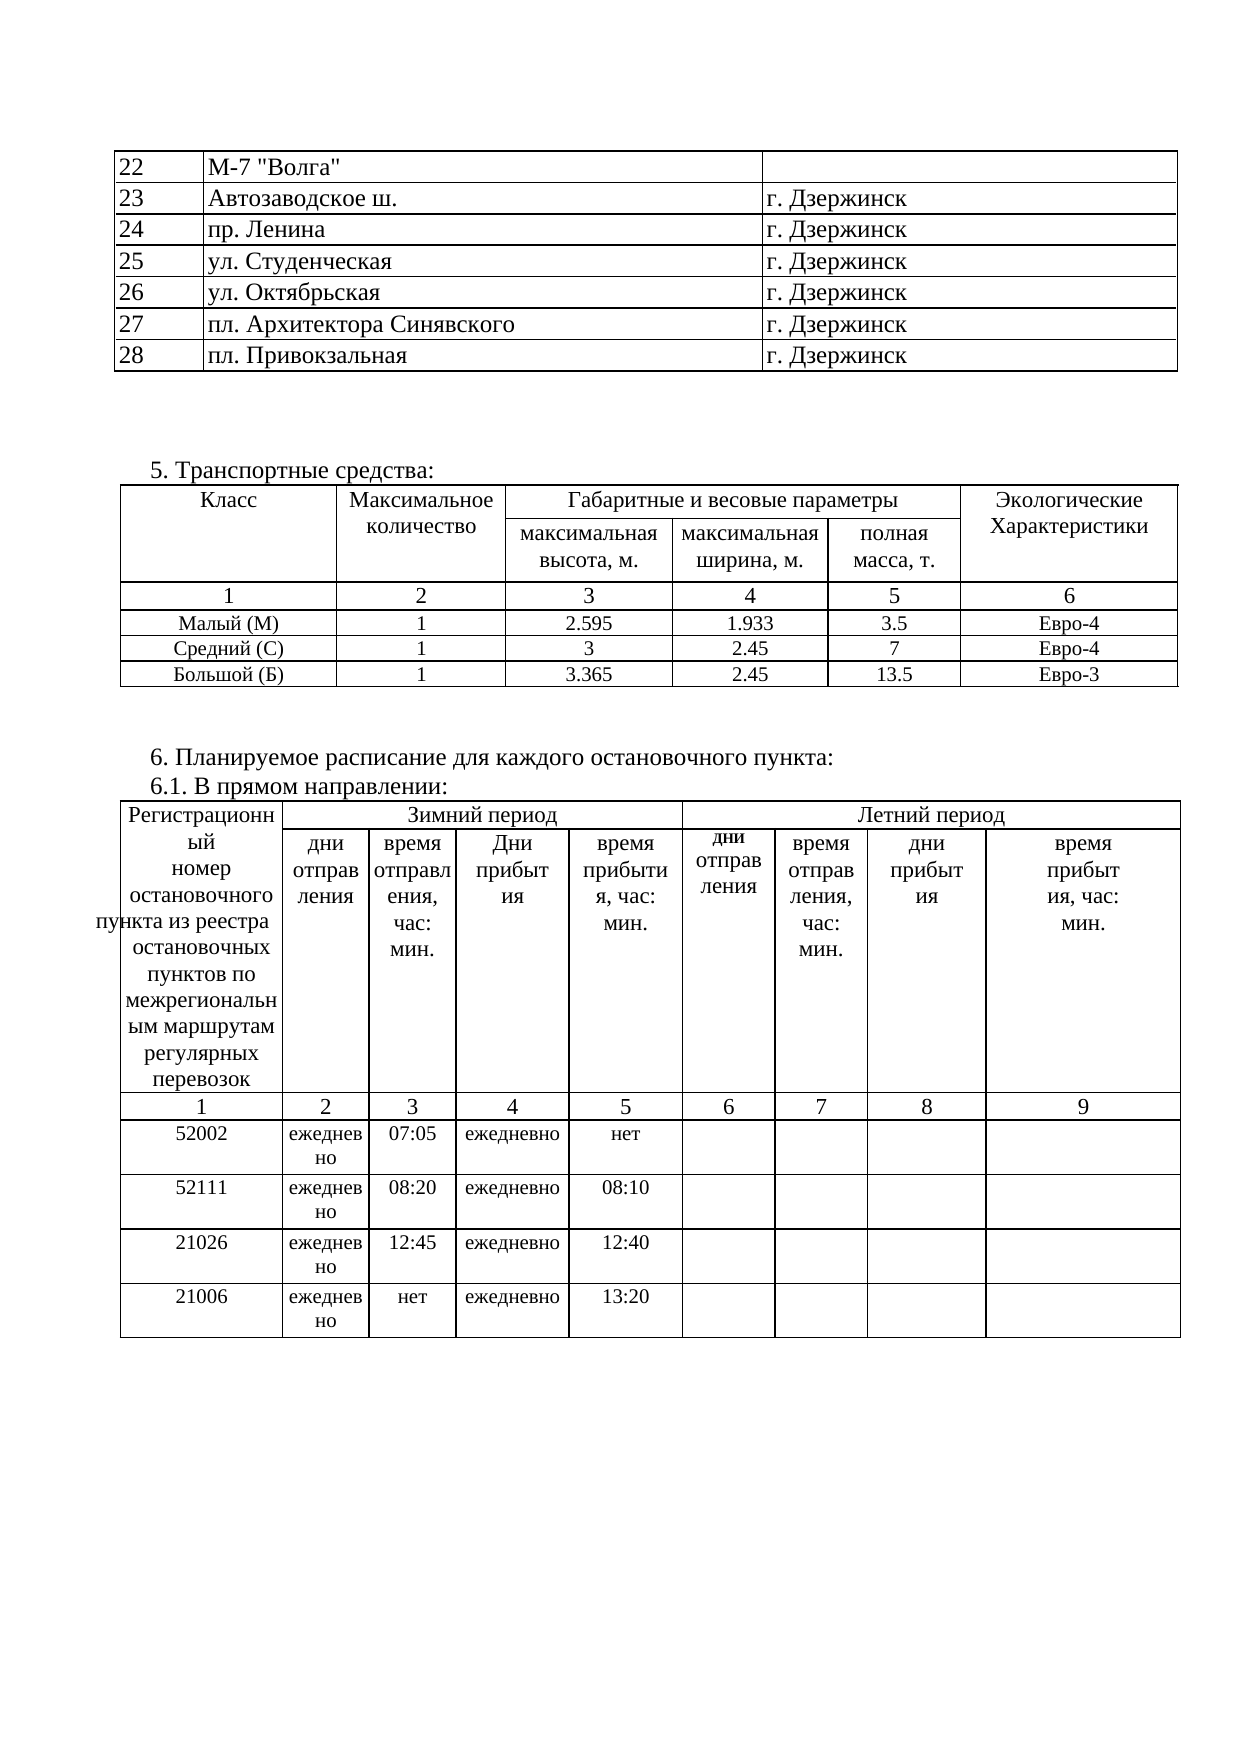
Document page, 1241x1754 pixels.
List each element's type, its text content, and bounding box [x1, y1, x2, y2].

table_cell ул. Октябрьская [204, 277, 762, 307]
table_cell 21026 [121, 1230, 282, 1282]
table_cell 3.365 [506, 662, 672, 686]
table_cell Дни прибыт ия [457, 830, 568, 1091]
table_cell 3 [506, 583, 672, 609]
table_cell нет [570, 1121, 682, 1174]
text 6. Планируемое расписание для каждого остановочного пункта: [150, 742, 1090, 771]
table_cell ежедневно [283, 1230, 368, 1282]
table_cell ежедневно [457, 1121, 568, 1174]
table_cell 07:05 [370, 1121, 455, 1174]
table_cell 3.5 [829, 611, 960, 634]
table_cell 8 [868, 1093, 985, 1119]
table_cell 24 [115, 214, 203, 244]
table_cell [987, 1284, 1180, 1337]
table_cell 52111 [121, 1175, 282, 1228]
table_cell ежедневно [457, 1284, 568, 1337]
table_cell ежедневно [283, 1175, 368, 1228]
table_cell максимальная ширина, м. [673, 519, 827, 581]
text 6.1. В прямом направлении: [150, 771, 1090, 800]
table_cell [987, 1175, 1180, 1228]
table_cell г. Дзержинск [763, 276, 1177, 307]
table_cell 7 [776, 1093, 867, 1119]
table_cell 12:45 [370, 1230, 455, 1282]
table_cell 3 [506, 636, 672, 660]
table_cell М-7 "Волга" [204, 152, 762, 181]
table_header Летний период [683, 802, 1180, 828]
table_cell 1 [337, 611, 505, 634]
table_cell дни отправ ления [283, 830, 368, 1091]
table_cell ежедневно [283, 1284, 368, 1337]
table_cell ежедневно [283, 1121, 368, 1174]
table_cell Малый (М) [121, 611, 336, 634]
table_cell [683, 1121, 774, 1174]
table_cell [868, 1230, 985, 1282]
table_cell ДНИ отправ ления [683, 830, 774, 1091]
table_cell [868, 1284, 985, 1337]
table_cell г. Дзержинск [763, 339, 1177, 370]
table_cell ежедневно [457, 1230, 568, 1282]
table_header Класс [121, 486, 336, 581]
table_cell 2 [337, 583, 505, 609]
table_cell 4 [673, 583, 827, 609]
table_cell 2.45 [673, 662, 827, 686]
table_cell [683, 1175, 774, 1228]
table_cell 3 [370, 1093, 455, 1119]
table_cell 6 [961, 583, 1177, 609]
table_cell 2.595 [506, 611, 672, 634]
table_cell Средний (С) [121, 636, 336, 660]
table_cell 21006 [121, 1284, 282, 1337]
table_cell 4 [457, 1093, 568, 1119]
table_cell 08:10 [570, 1175, 682, 1228]
table_cell 1.933 [673, 611, 827, 634]
table_cell полная масса, т. [829, 519, 960, 581]
table_cell 13:20 [570, 1284, 682, 1337]
table_cell [868, 1175, 985, 1228]
table_cell 08:20 [370, 1175, 455, 1228]
table_cell ул. Студенческая [204, 246, 762, 276]
table_cell 7 [829, 636, 960, 660]
table_cell 1 [121, 1093, 282, 1119]
table_cell Евро-4 [961, 636, 1177, 660]
table_cell 25 [115, 245, 203, 276]
table_cell [987, 1230, 1180, 1282]
table_cell Евро-4 [961, 611, 1177, 634]
table_cell время прибыт ия, час: мин. [987, 830, 1180, 1091]
table_cell 27 [115, 308, 203, 339]
table_cell г. Дзержинск [763, 244, 1177, 276]
table_cell 5 [570, 1093, 682, 1119]
table_cell [776, 1175, 867, 1228]
table_cell время отправл ения, час: мин. [370, 830, 455, 1091]
table_cell [683, 1284, 774, 1337]
table_cell дни прибыт ия [868, 830, 985, 1091]
table_cell максимальная высота, м. [506, 519, 672, 581]
text 5. Транспортные средства: [150, 456, 1090, 484]
table_cell [776, 1284, 867, 1337]
table_cell [683, 1230, 774, 1282]
table_cell 5 [829, 583, 960, 609]
table_cell Автозаводское ш. [204, 183, 762, 213]
table_cell г. Дзержинск [763, 213, 1177, 244]
table_cell [987, 1121, 1180, 1174]
table_cell [763, 152, 1177, 181]
table_cell 2 [283, 1093, 368, 1119]
table_cell нет [370, 1284, 455, 1337]
table_cell Евро-3 [961, 662, 1177, 686]
table_header Экологические Характеристики [961, 486, 1177, 581]
table_cell пр. Ленина [204, 215, 762, 244]
table_cell 13.5 [829, 662, 960, 686]
table_cell пл. Привокзальная [204, 340, 762, 370]
table_cell [776, 1121, 867, 1174]
table_cell 1 [337, 636, 505, 660]
table_cell время прибыти я, час: мин. [570, 830, 682, 1091]
table_cell ежедневно [457, 1175, 568, 1228]
table_header Габаритные и весовые параметры [506, 486, 960, 518]
table_header Максимальное количество [337, 486, 505, 581]
table_cell [776, 1230, 867, 1282]
table_cell Большой (Б) [121, 662, 336, 686]
table_cell время отправ ления, час: мин. [776, 830, 867, 1091]
table_cell 12:40 [570, 1230, 682, 1282]
table_cell 9 [987, 1093, 1180, 1119]
table_cell 28 [115, 340, 203, 370]
table_cell пл. Архитектора Синявского [204, 309, 762, 339]
table_cell 52002 [121, 1121, 282, 1174]
table_cell 26 [115, 277, 203, 307]
table_cell 22 [115, 152, 203, 181]
table_cell 2.45 [673, 636, 827, 660]
table_header Регистрационный номер остановочного пункта из реестра остановочных пунктов по межрегиональным маршрутам регулярных перевозок [121, 802, 282, 1091]
table_cell [868, 1121, 985, 1174]
table_cell г. Дзержинск [763, 181, 1177, 213]
table_cell 23 [115, 183, 203, 213]
table_header Зимний период [283, 802, 682, 828]
table_cell 1 [121, 583, 336, 609]
table_cell г. Дзержинск [763, 307, 1177, 339]
table_cell 1 [337, 662, 505, 686]
table_cell 6 [683, 1093, 774, 1119]
